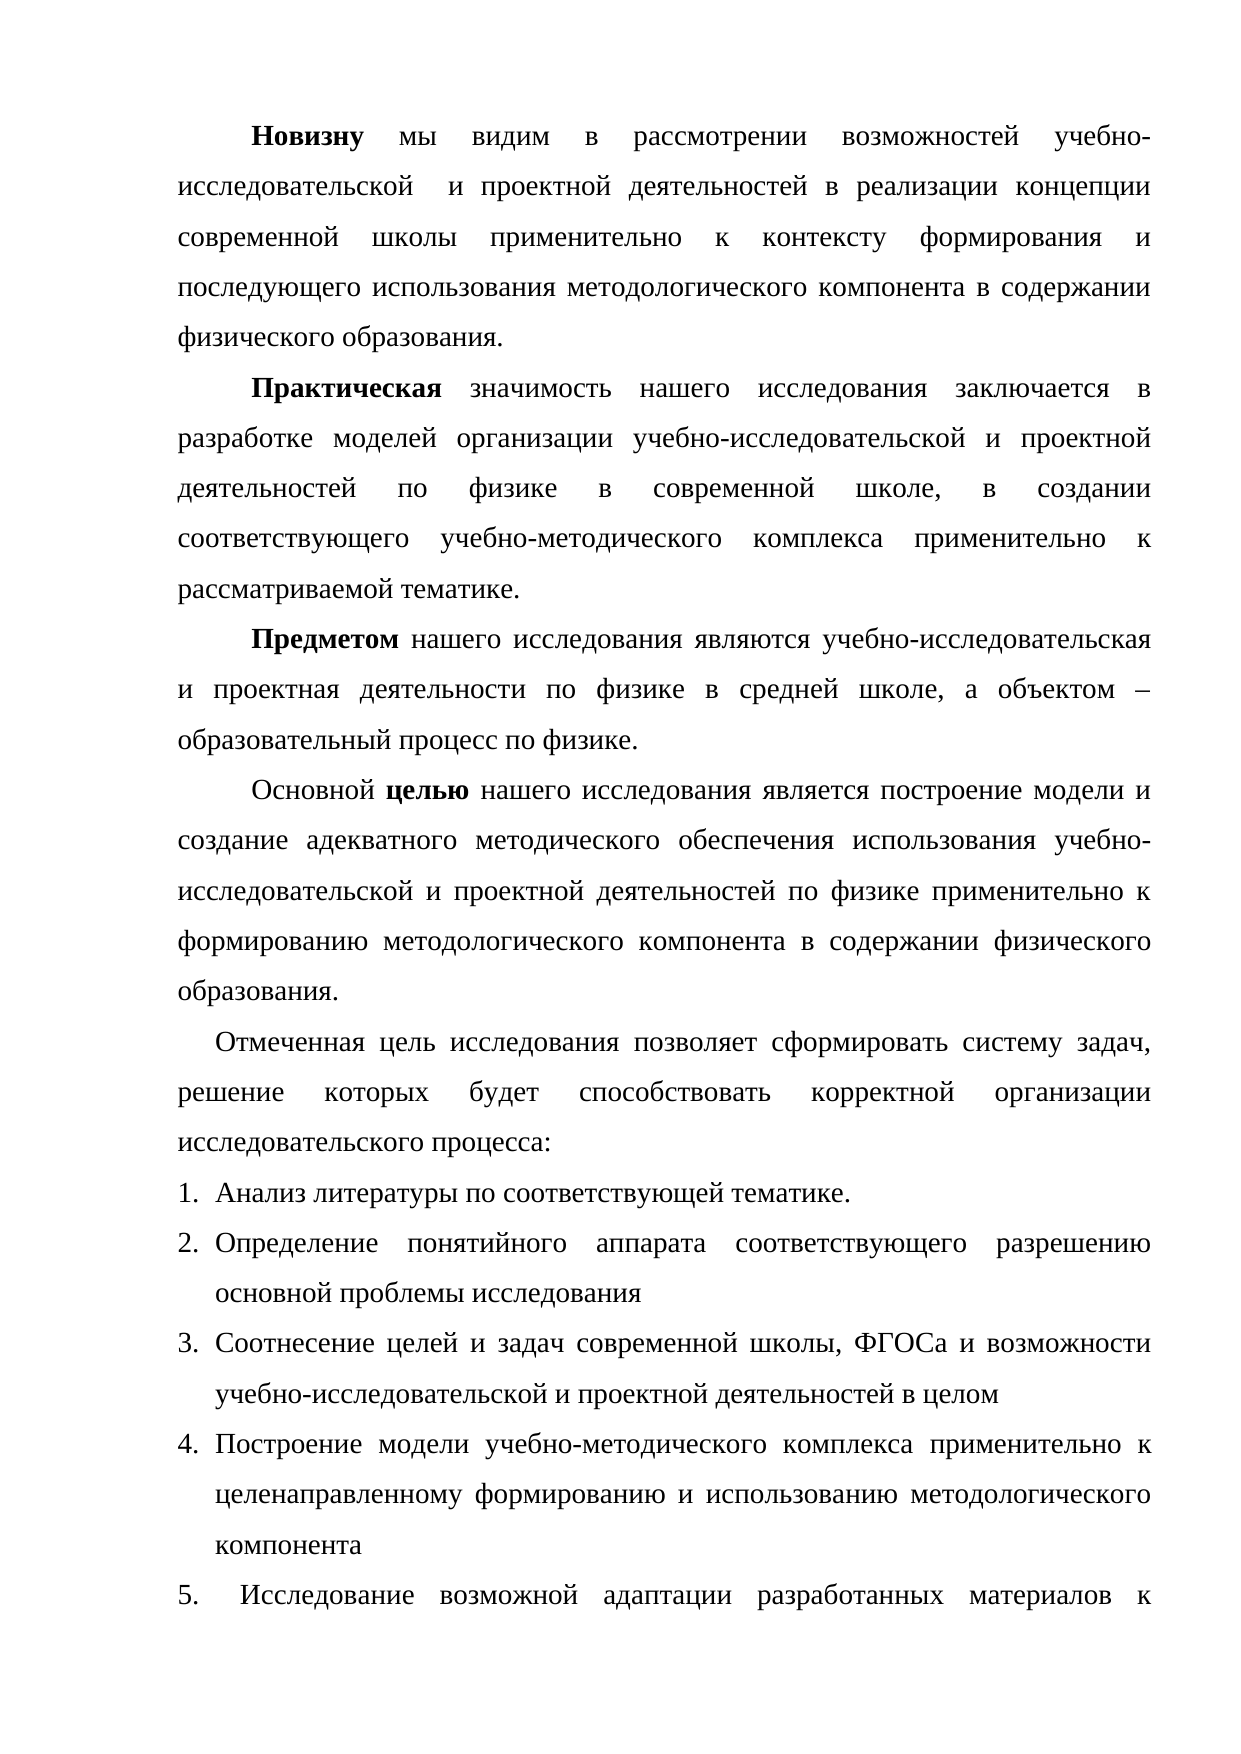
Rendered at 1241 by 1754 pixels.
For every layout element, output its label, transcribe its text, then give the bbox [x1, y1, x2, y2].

list Соотнесение целей и задач современной школы, ФГОСа и возможности учебно-исследовательской и проектной деятельностей в целом [177, 1326, 1152, 1409]
text Новизну мы видим в рассмотрении возможностей учебно-исследовательской и проектной деятельностей в реализации концепции современной школы применительно к контексту формирования и последующего использования методологического компонента в содержании физического образования. [177, 118, 1152, 353]
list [177, 1577, 1152, 1611]
text Предметом нашего исследования являются учебно-исследовательская и проектная деятельности по физике в средней школе, а объектом – образовательный процесс по физике. [177, 621, 1152, 755]
list Построение модели учебно-методического комплекса применительно к целенаправленному формированию и использованию методологического компонента [177, 1426, 1152, 1560]
list Анализ литературы по соответствующей тематике. [177, 1175, 1152, 1208]
list Определение понятийного аппарата соответствующего разрешению основной проблемы исследования [177, 1225, 1152, 1309]
text Практическая значимость нашего исследования заключается в разработке моделей организации учебно-исследовательской и проектной деятельностей по физике в современной школе, в создании соответствующего учебно-методического комплекса применительно к рассматриваемой тематике. [177, 370, 1152, 604]
text Основной целью нашего исследования является построение модели и создание адекватного методического обеспечения использования учебно-исследовательской и проектной деятельностей по физике применительно к формированию методологического компонента в содержании физического образования. [177, 772, 1152, 1007]
text Отмеченная цель исследования позволяет сформировать систему задач, решение которых будет способствовать корректной организации исследовательского процесса: [177, 1024, 1152, 1158]
